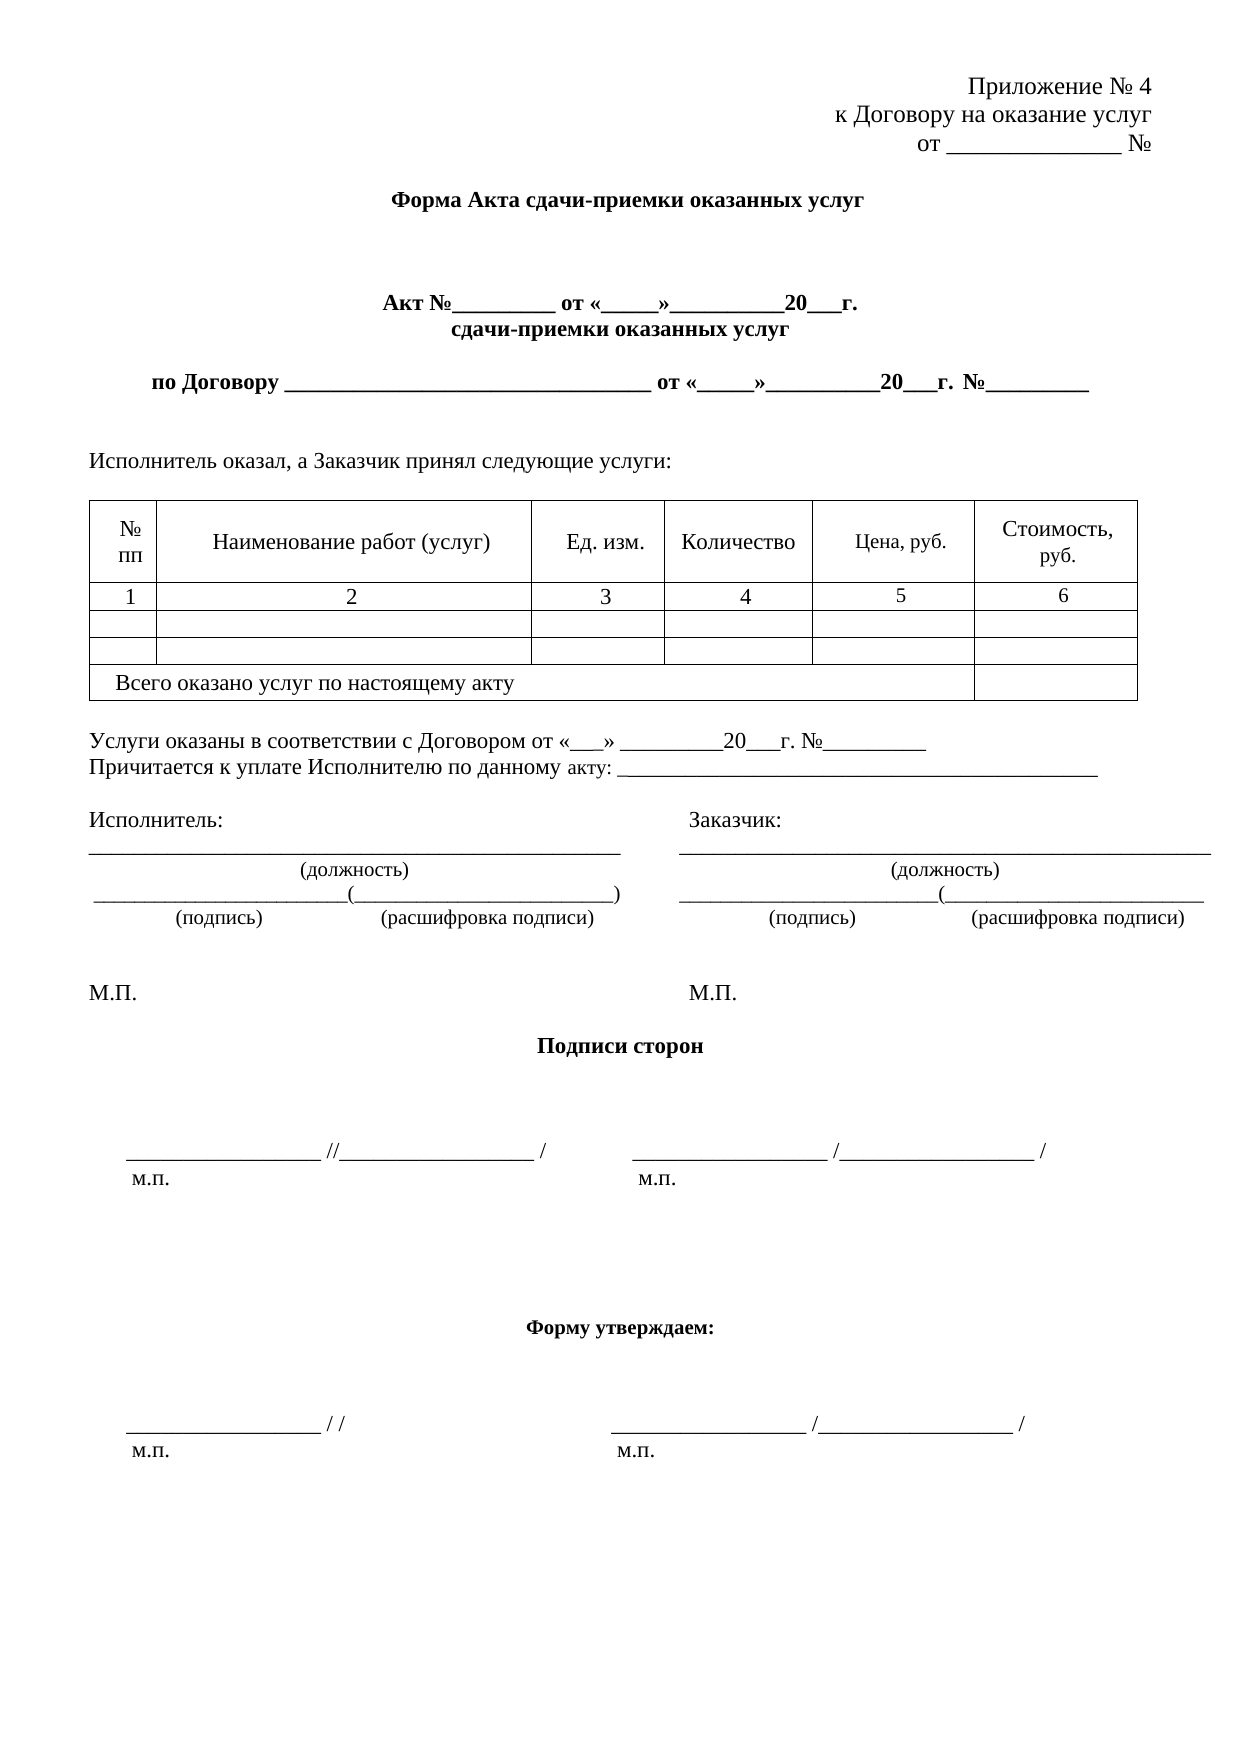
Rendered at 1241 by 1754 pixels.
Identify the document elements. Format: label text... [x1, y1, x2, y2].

table_header Стоимость, руб. [975, 501, 1137, 582]
table_cell [975, 638, 1137, 664]
table_cell [157, 611, 531, 637]
table_cell 3 [532, 583, 664, 609]
table_cell [532, 611, 664, 637]
table_cell [90, 638, 156, 664]
text Услуги оказаны в соответствии с Договором от «___» _________20___г. №_________ [89, 727, 1152, 753]
text сдачи-приемки оказанных услуг [89, 315, 1152, 342]
table_cell [975, 611, 1137, 637]
table_cell [90, 611, 156, 637]
text Исполнитель оказал, а Заказчик принял следующие услуги: [89, 447, 1152, 473]
table_cell [975, 665, 1137, 700]
table_cell 2 [157, 583, 531, 609]
title к Договору на оказание услуг [89, 99, 1152, 128]
table_cell 4 [665, 583, 812, 609]
table_cell 6 [975, 583, 1137, 609]
table_cell [532, 638, 664, 664]
text Причитается к уплате Исполнителю по данному акту: __________________________________________ [89, 753, 1152, 780]
table_header _________________ /_________________ / м.п. [621, 1085, 1119, 1190]
table_cell Всего оказано услуг по настоящему акту [90, 665, 974, 700]
text М.П. М.П. [89, 979, 1152, 1006]
table_header _________________ //_________________ / м.п. [115, 1085, 621, 1190]
table_header Цена, руб. [813, 501, 974, 582]
title Приложение № 4 [89, 71, 1152, 99]
text (подпись) (расшифровка подписи) (подпись) (расшифровка подписи) [89, 905, 1152, 929]
text (должность) (должность) [89, 857, 1152, 881]
table_header Наименование работ (услуг) [157, 501, 531, 582]
table_cell 1 [90, 583, 156, 609]
table_cell [665, 611, 812, 637]
text Подписи сторон [89, 1032, 1152, 1058]
text ( ) ( ) [89, 881, 1152, 905]
text по Договору ________________________________ от «_____»__________20___г. №_________ [89, 368, 1152, 394]
table_cell [665, 638, 812, 664]
text Форма Акта сдачи-приемки оказанных услуг [103, 186, 1152, 212]
table_header _________________ /_________________ / м.п. [600, 1357, 1077, 1462]
text Акт №_________ от «_____»__________20___г. [89, 289, 1152, 315]
table_header Количество [665, 501, 812, 582]
table_cell [813, 638, 974, 664]
table_cell [157, 638, 531, 664]
table_cell [813, 611, 974, 637]
title от ______________ № [89, 128, 1152, 157]
text Форму утверждаем: [89, 1315, 1152, 1339]
table_header _________________ / / м.п. [115, 1357, 600, 1462]
table_header Ед. изм. [532, 501, 664, 582]
table_cell 5 [813, 583, 974, 609]
table_header № пп [90, 501, 156, 582]
text Исполнитель: Заказчик: [89, 806, 1152, 832]
